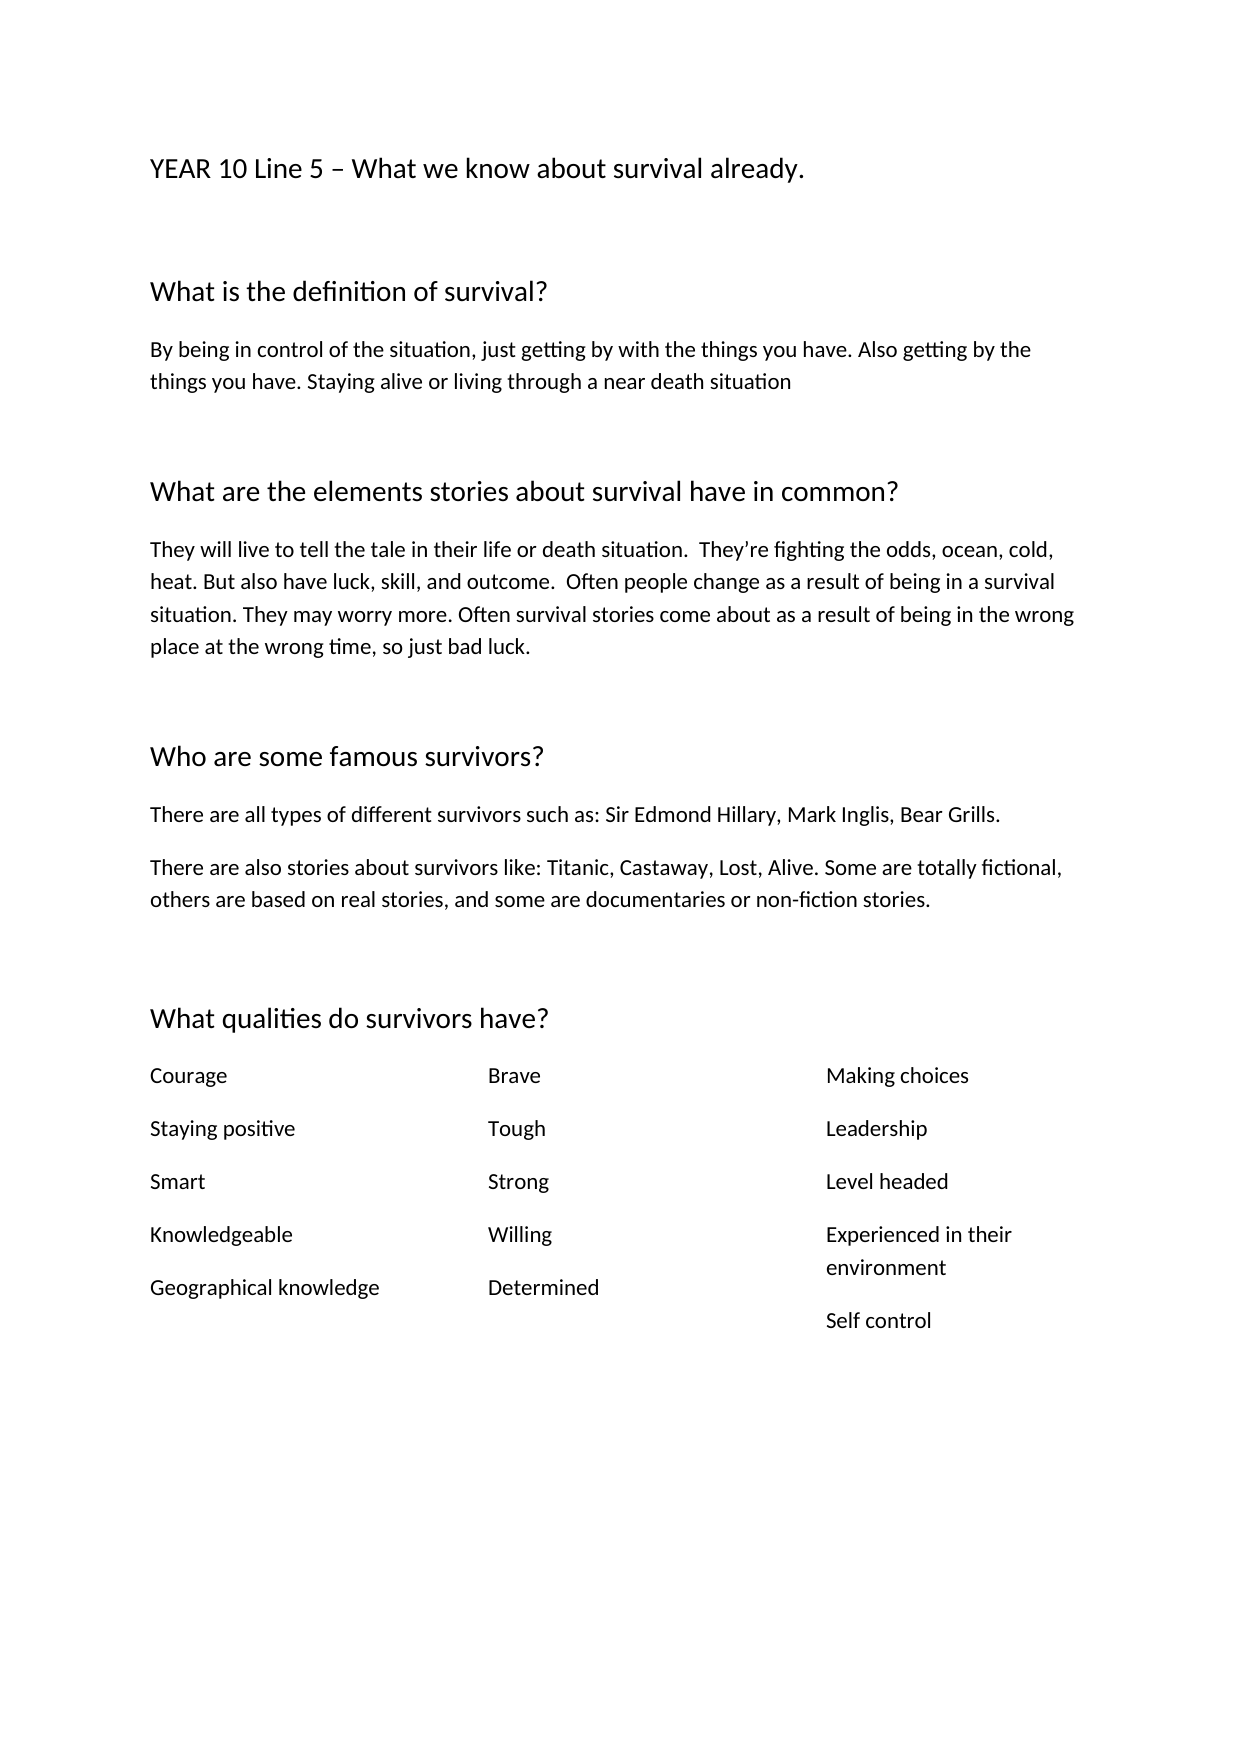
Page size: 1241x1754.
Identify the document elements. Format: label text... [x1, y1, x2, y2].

text Making choices [826, 1061, 1090, 1089]
text Courage [150, 1061, 414, 1089]
text What qualities do survivors have? [150, 1000, 1090, 1035]
text YEAR 10 Line 5 – What we know about survival already. [150, 150, 1090, 186]
text Leadership [826, 1114, 1090, 1142]
text Level headed [826, 1167, 1090, 1196]
text Brave [488, 1061, 752, 1089]
text What are the elements stories about survival have in common? [150, 473, 1090, 509]
text What is the definition of survival? [150, 273, 1090, 309]
text Determined [488, 1273, 752, 1302]
text Smart [150, 1167, 414, 1196]
text There are also stories about survivors like: Titanic, Castaway, Lost, Alive. Some are totally fictional, others are based on real stories, and some are documentaries or non-fiction stories. [150, 853, 1090, 913]
text Tough [488, 1114, 752, 1142]
text Staying positive [150, 1114, 414, 1142]
text There are all types of different survivors such as: Sir Edmond Hillary, Mark Inglis, Bear Grills. [150, 800, 1090, 828]
text Who are some famous survivors? [150, 738, 1090, 773]
text Experienced in their environment [826, 1221, 1090, 1281]
text They will live to tell the tale in their life or death situation. They’re fighting the odds, ocean, cold, heat. But also have luck, skill, and outcome. Often people change as a result of being in a survival situation. They may worry more. Often survival stories come about as a result of being in the wrong place at the wrong time, so just bad luck. [150, 535, 1090, 660]
text Strong [488, 1167, 752, 1196]
text By being in control of the situation, just getting by with the things you have. Also getting by the things you have. Staying alive or living through a near death situation [150, 335, 1090, 396]
text Self control [826, 1306, 1090, 1334]
text Willing [488, 1221, 752, 1248]
text Geographical knowledge [150, 1273, 414, 1302]
text Knowledgeable [150, 1221, 414, 1248]
